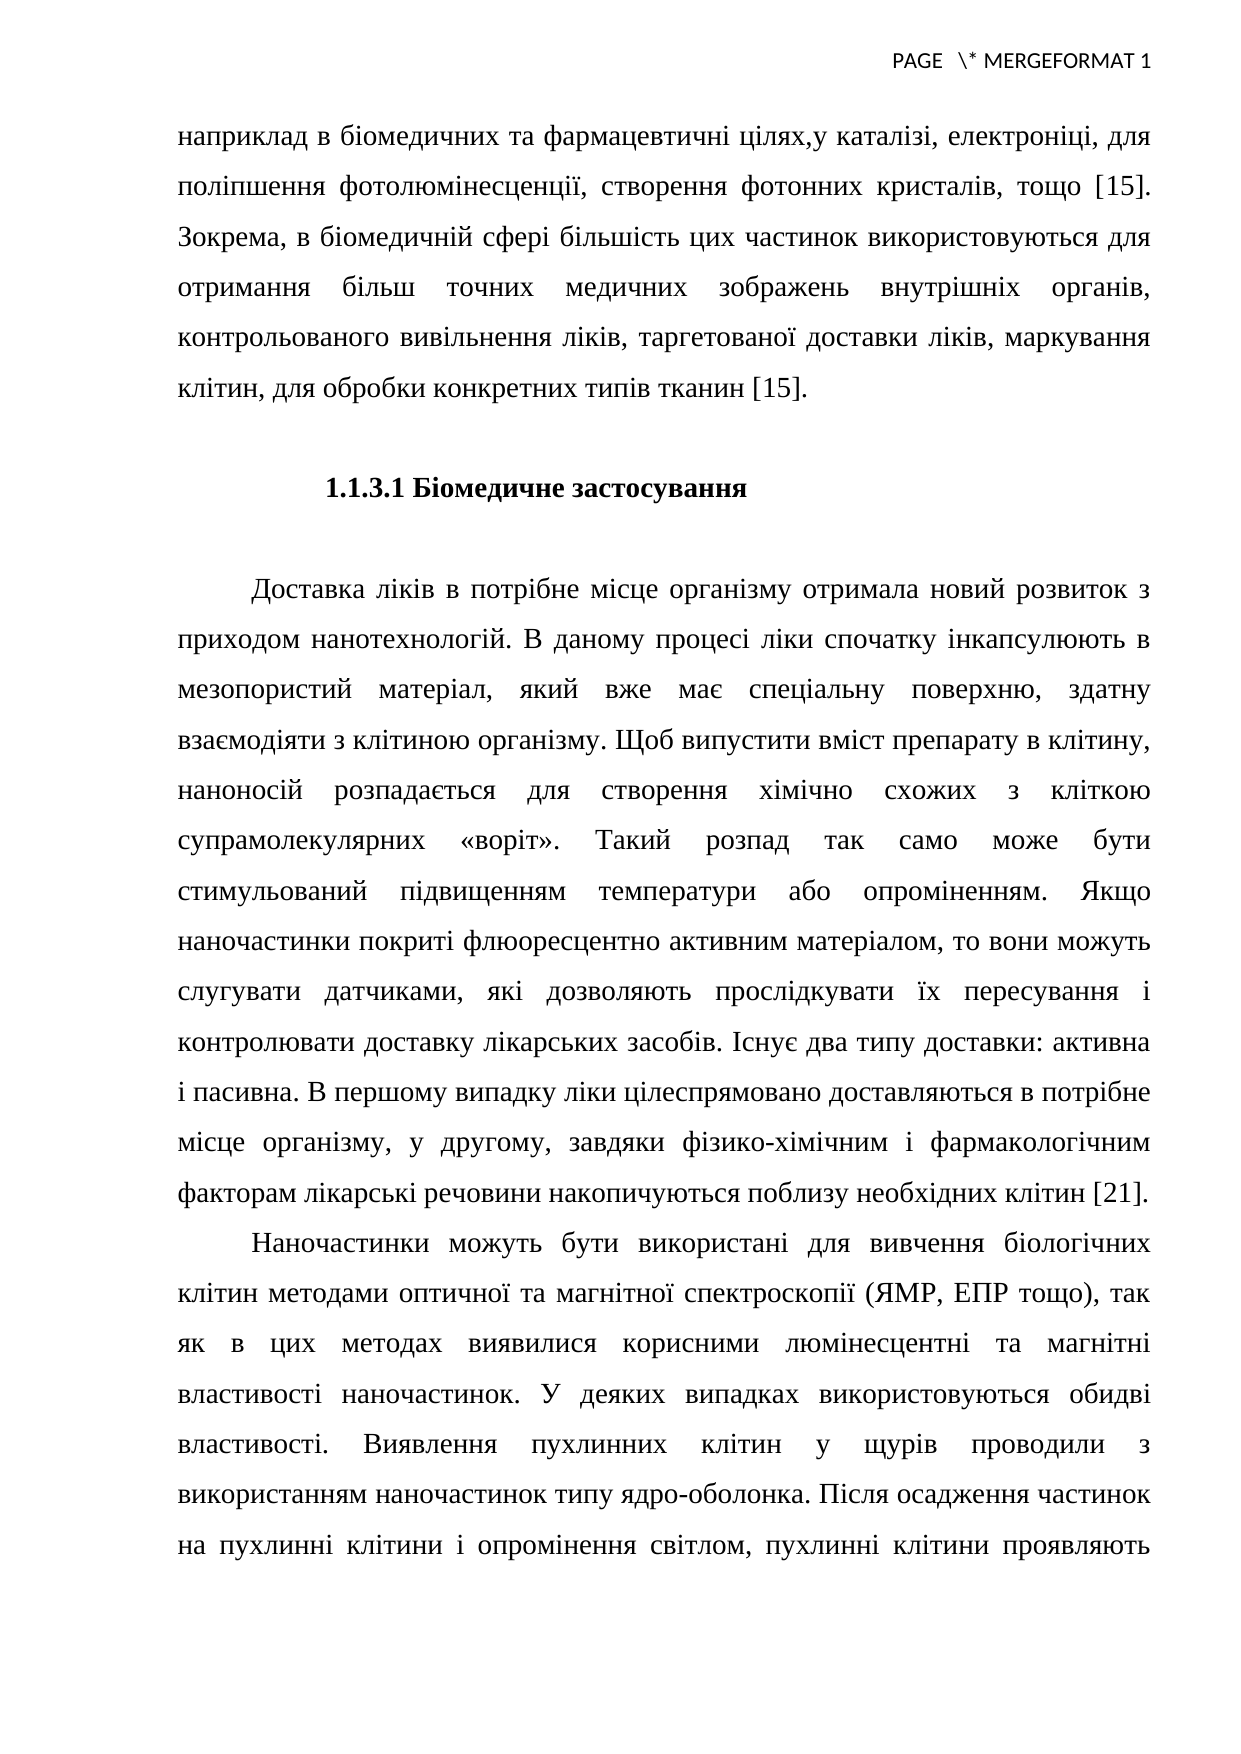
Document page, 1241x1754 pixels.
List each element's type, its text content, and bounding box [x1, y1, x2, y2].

text Доставка ліків в потрібне місце організму отримала новий розвиток з приходом нанотехнологій. В даному процесі ліки спочатку інкапсулюють в мезопористий матеріал, який вже має спеціальну поверхню, здатну взаємодіяти з клітиною організму. Щоб випустити вміст препарату в клітину, наноносій розпадається для створення хімічно схожих з кліткою супрамолекулярних «воріт». Такий розпад так само може бути стимульований підвищенням температури або опроміненням. Якщо наночастинки покриті флюоресцентно активним матеріалом, то вони можуть слугувати датчиками, які дозволяють прослідкувати їх пересування і контролювати доставку лікарських засобів. Існує два типу доставки: активна і пасивна. В першому випадку ліки цілеспрямовано доставляються в потрібне місце організму, у другому, завдяки фізико-хімічним і фармакологічним факторам лікарські речовини накопичуються поблизу необхідних клітин [21]. [177, 571, 1152, 1208]
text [177, 118, 1152, 403]
subtitle 1.1.3.1 Біомедичне застосування [177, 470, 1152, 504]
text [177, 1225, 1152, 1560]
